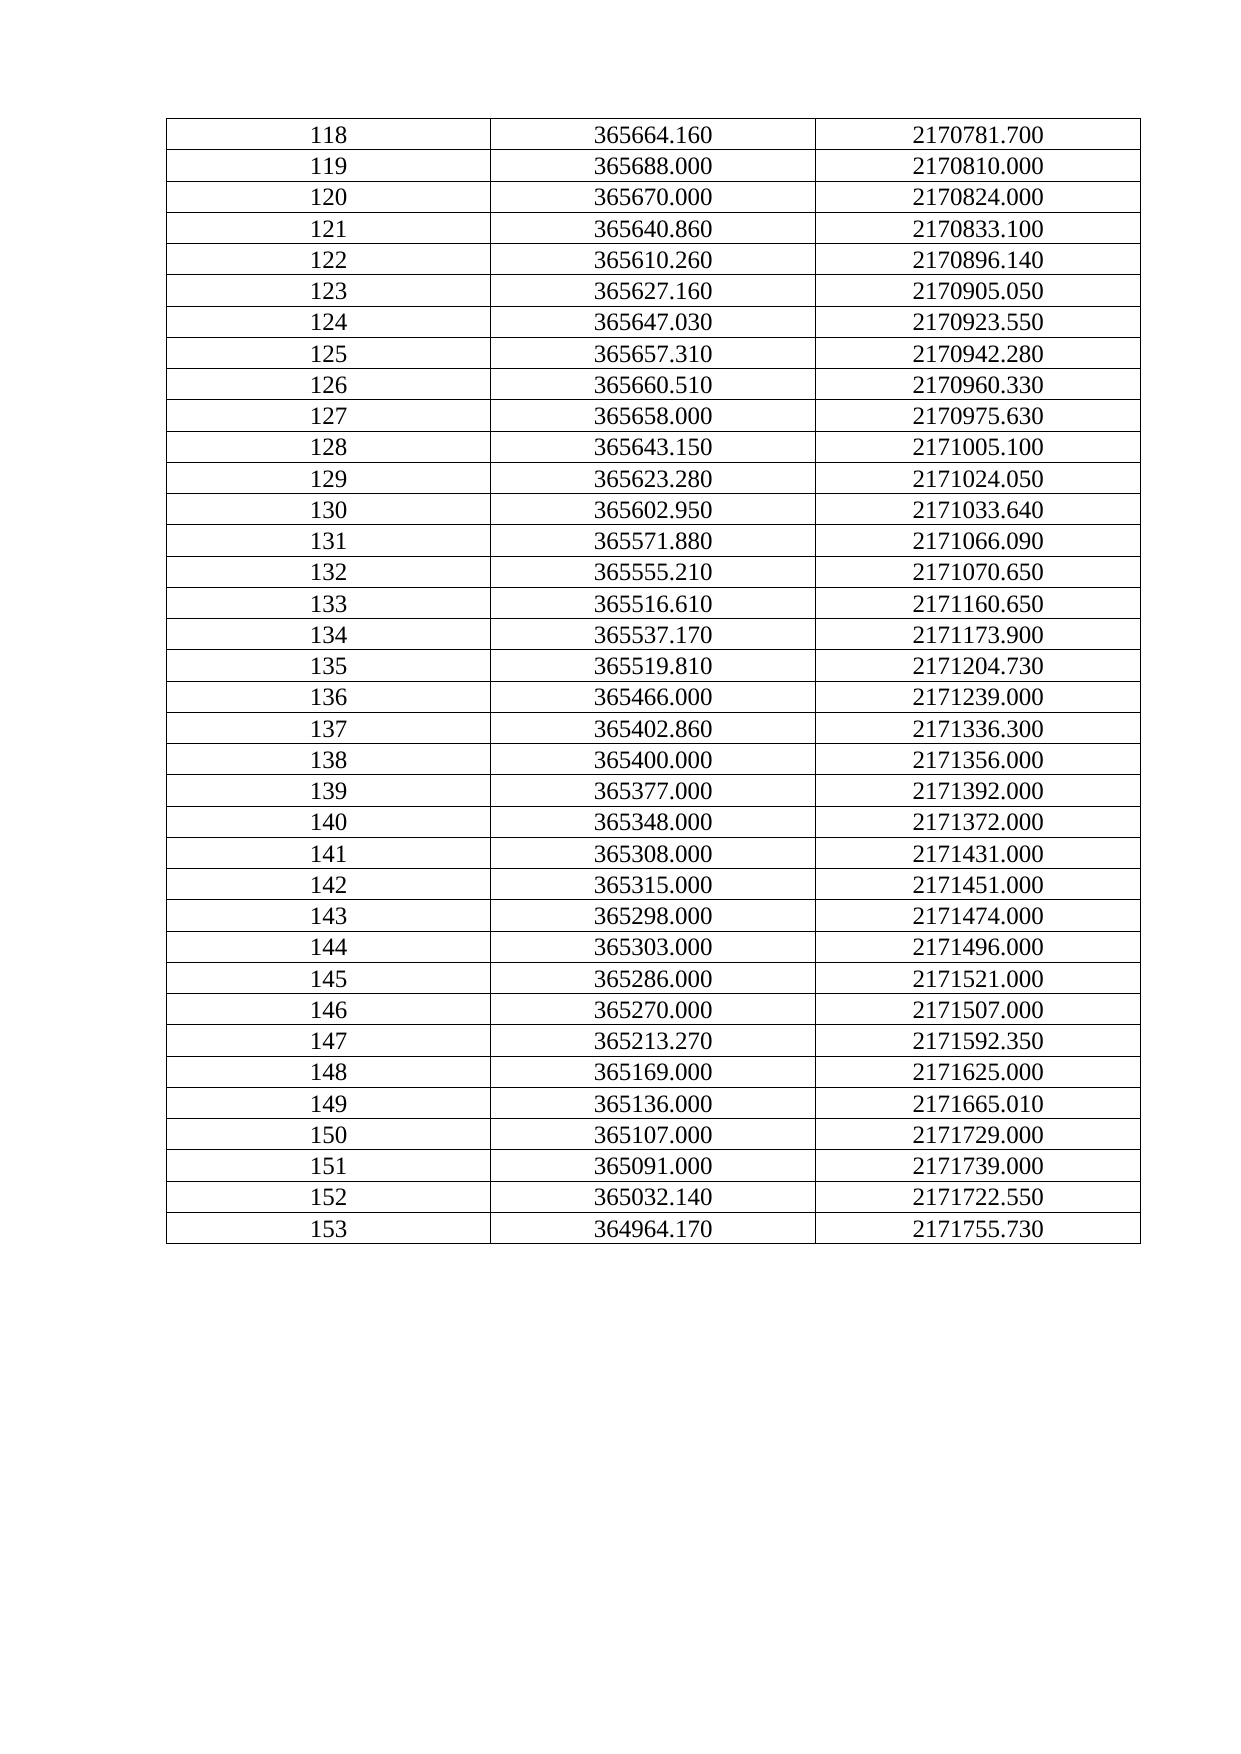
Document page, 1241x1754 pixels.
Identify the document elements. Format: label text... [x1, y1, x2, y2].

table_cell 2171239.000 [816, 682, 1140, 712]
table_cell 365658.000 [491, 400, 815, 431]
table_cell 2171033.640 [816, 494, 1140, 524]
table_cell 365298.000 [491, 900, 815, 931]
table_cell 2171005.100 [816, 432, 1140, 462]
table_cell 2171204.730 [816, 650, 1140, 681]
table_cell 2171356.000 [816, 744, 1140, 774]
table_cell 365136.000 [491, 1088, 815, 1118]
table_cell 365627.160 [491, 275, 815, 306]
table_cell 126 [167, 369, 490, 399]
table_cell 122 [167, 244, 490, 274]
table_cell 135 [167, 650, 490, 681]
table_cell 2171066.090 [816, 525, 1140, 556]
table_cell 147 [167, 1025, 490, 1056]
table_cell 365270.000 [491, 994, 815, 1024]
table_cell 2171451.000 [816, 869, 1140, 899]
table_cell 365213.270 [491, 1025, 815, 1056]
table_cell 142 [167, 869, 490, 899]
table_cell 365657.310 [491, 338, 815, 368]
table_cell 365688.000 [491, 150, 815, 181]
table_cell 2171729.000 [816, 1119, 1140, 1149]
table_cell 2171431.000 [816, 838, 1140, 868]
table_cell 152 [167, 1182, 490, 1212]
table_cell 138 [167, 744, 490, 774]
table_cell 2170896.140 [816, 244, 1140, 274]
table_cell 365308.000 [491, 838, 815, 868]
table_cell 2171755.730 [816, 1213, 1140, 1243]
table_cell 124 [167, 307, 490, 337]
table_cell 2170905.050 [816, 275, 1140, 306]
table_cell 365571.880 [491, 525, 815, 556]
table_cell 120 [167, 182, 490, 212]
table_cell 2171024.050 [816, 463, 1140, 493]
table_cell 140 [167, 807, 490, 837]
table_cell 136 [167, 682, 490, 712]
table_cell 365610.260 [491, 244, 815, 274]
table_cell 2170833.100 [816, 213, 1140, 243]
table_cell 2170923.550 [816, 307, 1140, 337]
table_cell 365647.030 [491, 307, 815, 337]
table_cell 2171592.350 [816, 1025, 1140, 1056]
table_cell 2171496.000 [816, 932, 1140, 962]
table_cell 151 [167, 1150, 490, 1181]
table_cell 153 [167, 1213, 490, 1243]
table_cell 365466.000 [491, 682, 815, 712]
table_cell 2171392.000 [816, 775, 1140, 806]
table_cell 365107.000 [491, 1119, 815, 1149]
table_cell 365664.160 [491, 119, 815, 149]
table_cell 365537.170 [491, 619, 815, 649]
table_cell 137 [167, 713, 490, 743]
table_cell 119 [167, 150, 490, 181]
table_cell 133 [167, 588, 490, 618]
table_cell 365643.150 [491, 432, 815, 462]
table_cell 365519.810 [491, 650, 815, 681]
table_cell 123 [167, 275, 490, 306]
table_cell 365602.950 [491, 494, 815, 524]
table_cell 2170975.630 [816, 400, 1140, 431]
table_cell 365660.510 [491, 369, 815, 399]
table_cell 2171625.000 [816, 1057, 1140, 1087]
table_cell 146 [167, 994, 490, 1024]
table_cell 2171173.900 [816, 619, 1140, 649]
table_cell 365640.860 [491, 213, 815, 243]
table_cell 365400.000 [491, 744, 815, 774]
table_cell 2171665.010 [816, 1088, 1140, 1118]
table_cell 2171507.000 [816, 994, 1140, 1024]
table_cell 365169.000 [491, 1057, 815, 1087]
table_cell 148 [167, 1057, 490, 1087]
table_cell 132 [167, 557, 490, 587]
table_cell 365091.000 [491, 1150, 815, 1181]
table_cell 2170824.000 [816, 182, 1140, 212]
table_cell 364964.170 [491, 1213, 815, 1243]
table_cell 2171739.000 [816, 1150, 1140, 1181]
table_cell 365286.000 [491, 963, 815, 993]
table_cell 131 [167, 525, 490, 556]
table_cell 139 [167, 775, 490, 806]
table_cell 127 [167, 400, 490, 431]
table_cell 365623.280 [491, 463, 815, 493]
table_cell 2171372.000 [816, 807, 1140, 837]
table_cell 365315.000 [491, 869, 815, 899]
table_cell 365516.610 [491, 588, 815, 618]
table_cell 365348.000 [491, 807, 815, 837]
table_cell 141 [167, 838, 490, 868]
table_cell 365670.000 [491, 182, 815, 212]
table_cell 2170960.330 [816, 369, 1140, 399]
table_cell 2171521.000 [816, 963, 1140, 993]
table_cell 143 [167, 900, 490, 931]
table_cell 121 [167, 213, 490, 243]
table_cell 365377.000 [491, 775, 815, 806]
table_cell 2171070.650 [816, 557, 1140, 587]
table_cell 2171336.300 [816, 713, 1140, 743]
table_cell 125 [167, 338, 490, 368]
table_cell 149 [167, 1088, 490, 1118]
table_cell 150 [167, 1119, 490, 1149]
table_cell 130 [167, 494, 490, 524]
table_cell 145 [167, 963, 490, 993]
table_cell 129 [167, 463, 490, 493]
table_cell 365402.860 [491, 713, 815, 743]
table_cell 2170810.000 [816, 150, 1140, 181]
table_cell 118 [167, 119, 490, 149]
table_cell 365032.140 [491, 1182, 815, 1212]
table_cell 365555.210 [491, 557, 815, 587]
table_cell 2171722.550 [816, 1182, 1140, 1212]
table_cell 2170942.280 [816, 338, 1140, 368]
table_cell 2170781.700 [816, 119, 1140, 149]
table_cell 134 [167, 619, 490, 649]
table_cell 365303.000 [491, 932, 815, 962]
table_cell 2171160.650 [816, 588, 1140, 618]
table_cell 128 [167, 432, 490, 462]
table_cell 2171474.000 [816, 900, 1140, 931]
table_cell 144 [167, 932, 490, 962]
